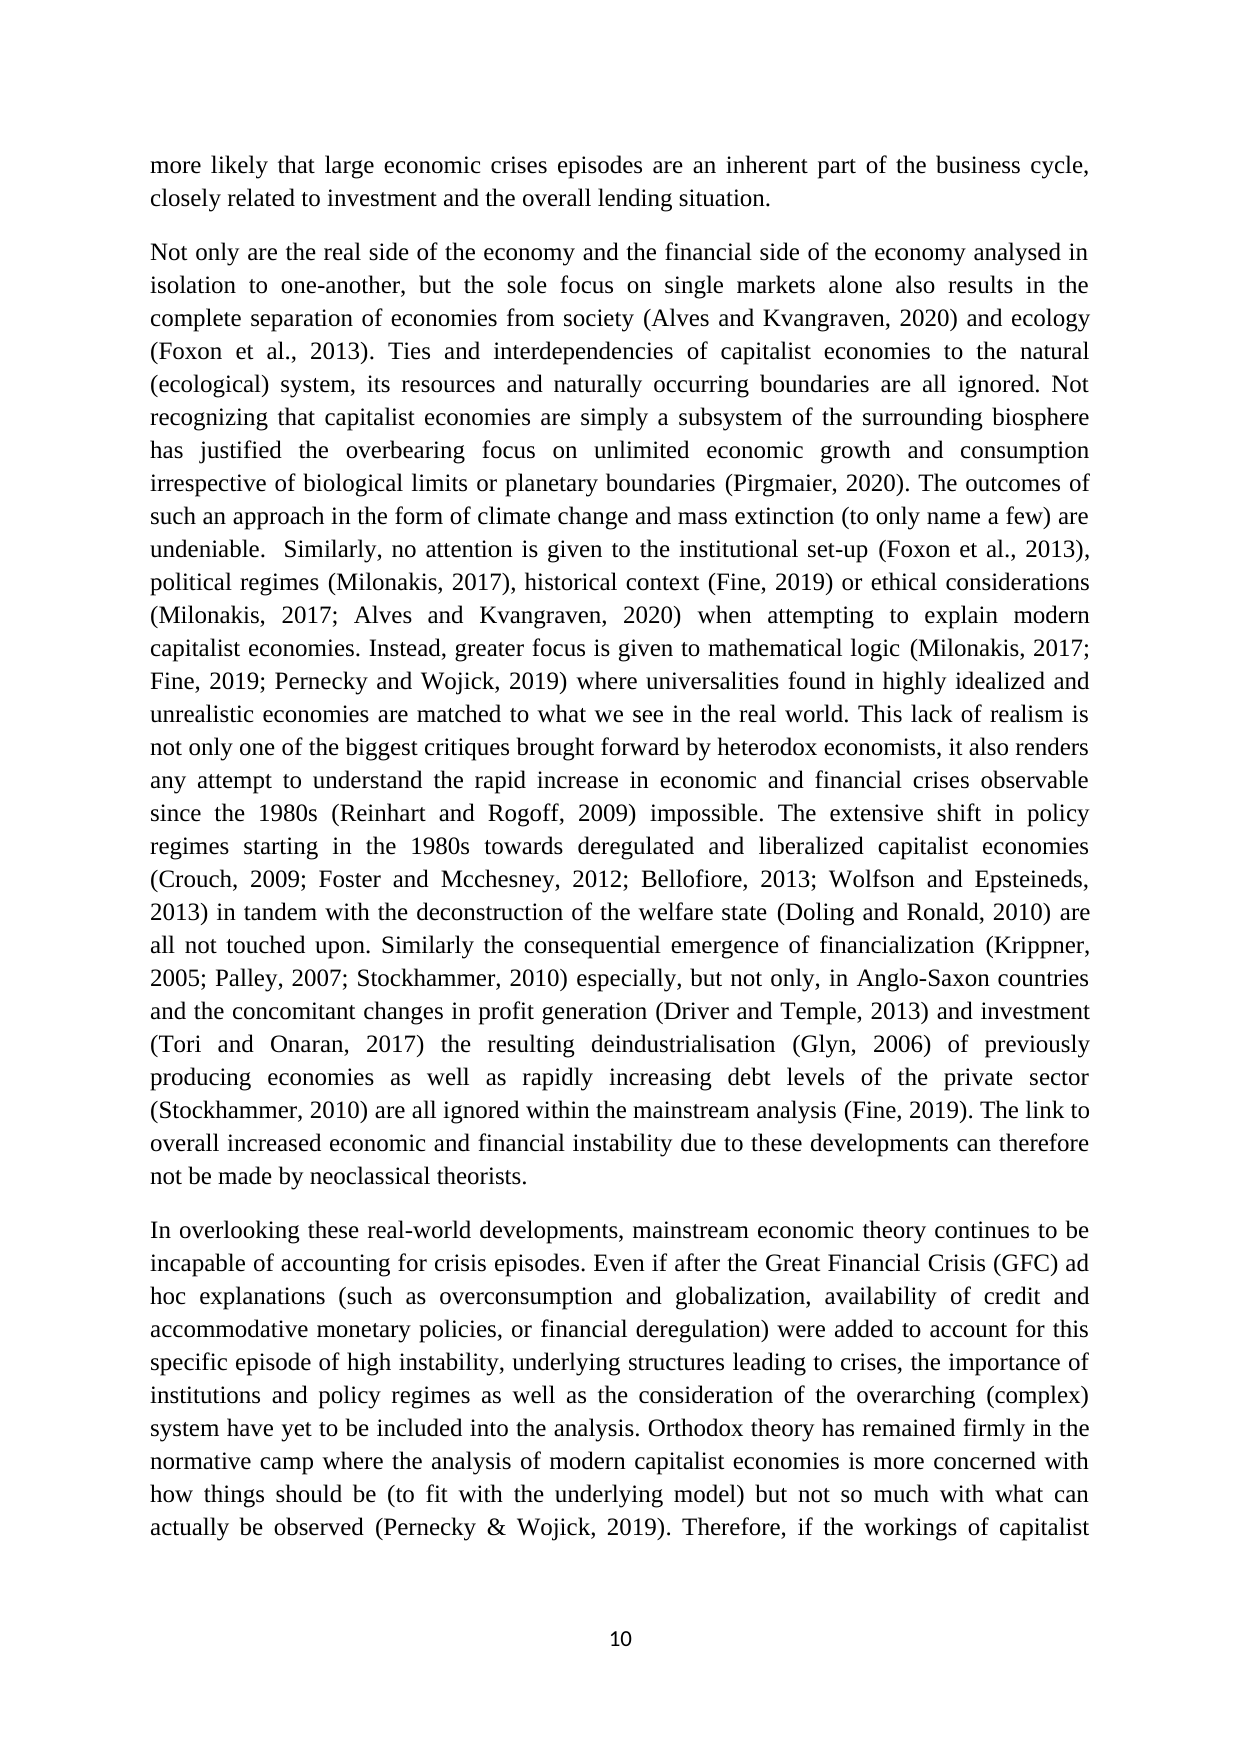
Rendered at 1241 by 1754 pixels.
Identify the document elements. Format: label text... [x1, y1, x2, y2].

text Not only are the real side of the economy and the financial side of the economy analysed in isolation to one-another, but the sole focus on single markets alone also results in the complete separation of economies from society (Alves and Kvangraven, 2020) and ecology (Foxon et al., 2013). Ties and interdependencies of capitalist economies to the natural (ecological) system, its resources and naturally occurring boundaries are all ignored. Not recognizing that capitalist economies are simply a subsystem of the surrounding biosphere has justified the overbearing focus on unlimited economic growth and consumption irrespective of biological limits or planetary boundaries (Pirgmaier, 2020). The outcomes of such an approach in the form of climate change and mass extinction (to only name a few) are undeniable. Similarly, no attention is given to the institutional set-up (Foxon et al., 2013), political regimes (Milonakis, 2017), historical context (Fine, 2019) or ethical considerations (Milonakis, 2017; Alves and Kvangraven, 2020) when attempting to explain modern capitalist economies. Instead, greater focus is given to mathematical logic (Milonakis, 2017; Fine, 2019; Pernecky and Wojick, 2019) where universalities found in highly idealized and unrealistic economies are matched to what we see in the real world. This lack of realism is not only one of the biggest critiques brought forward by heterodox economists, it also renders any attempt to understand the rapid increase in economic and financial crises observable since the 1980s (Reinhart and Rogoff, 2009) impossible. The extensive shift in policy regimes starting in the 1980s towards deregulated and liberalized capitalist economies (Crouch, 2009; Foster and Mcchesney, 2012; Bellofiore, 2013; Wolfson and Epsteineds, 2013) in tandem with the deconstruction of the welfare state (Doling and Ronald, 2010) are all not touched upon. Similarly the consequential emergence of financialization (Krippner, 2005; Palley, 2007; Stockhammer, 2010) especially, but not only, in Anglo-Saxon countries and the concomitant changes in profit generation (Driver and Temple, 2013) and investment (Tori and Onaran, 2017) the resulting deindustrialisation (Glyn, 2006) of previously producing economies as well as rapidly increasing debt levels of the private sector (Stockhammer, 2010) are all ignored within the mainstream analysis (Fine, 2019). The link to overall increased economic and financial instability due to these developments can therefore not be made by neoclassical theorists. [150, 237, 1090, 1190]
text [150, 1215, 1090, 1541]
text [150, 150, 1090, 212]
